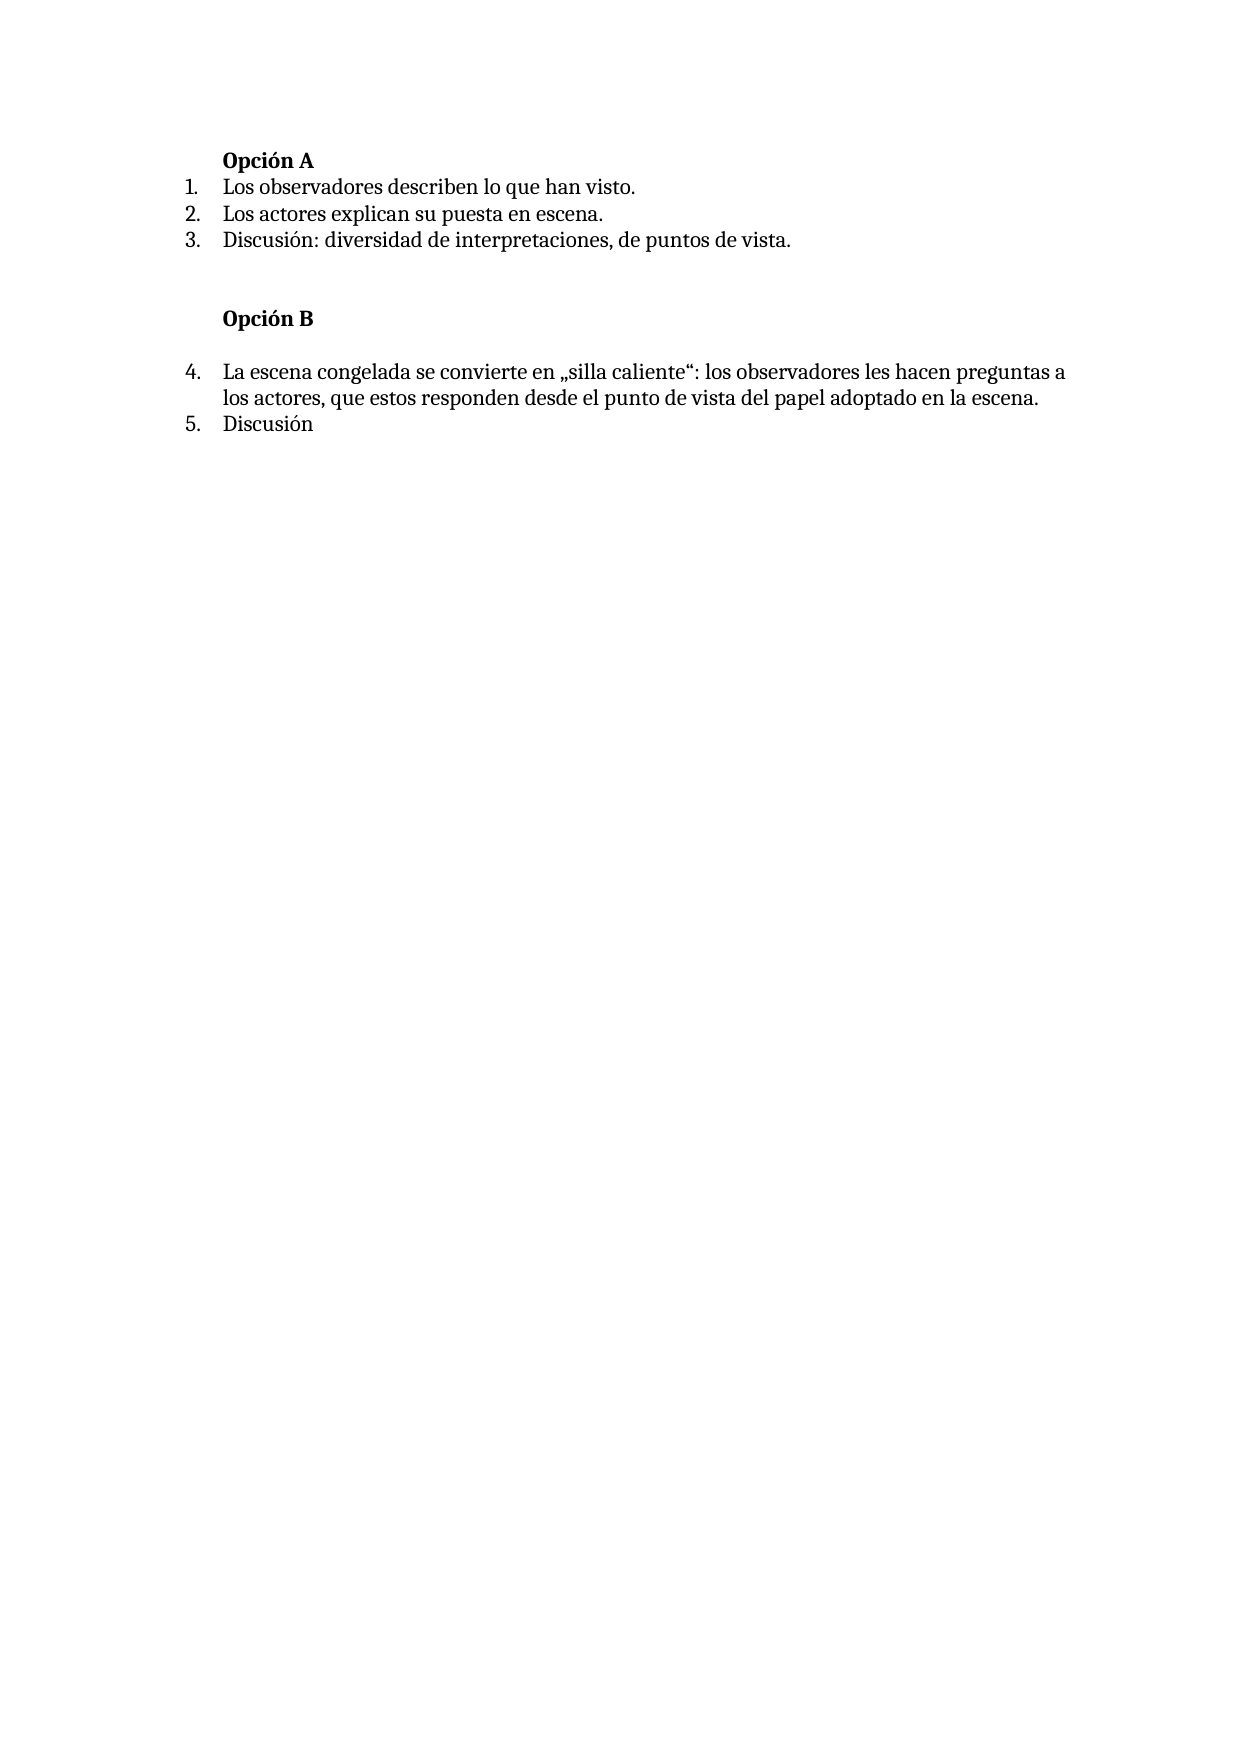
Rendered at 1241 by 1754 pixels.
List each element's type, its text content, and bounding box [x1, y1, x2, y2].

list La escena congelada se convierte en „silla caliente“: los observadores les hacen preguntas a los actores, que estos responden desde el punto de vista del papel adoptado en la escena. [185, 358, 1093, 411]
list Los observadores describen lo que han visto. [185, 174, 1093, 200]
list Los actores explican su puesta en escena. [185, 200, 1093, 227]
list Discusión [185, 411, 1093, 437]
list Opción B [223, 306, 1093, 332]
list Discusión: diversidad de interpretaciones, de puntos de vista. [185, 227, 1093, 253]
list Opción A [223, 148, 1093, 174]
